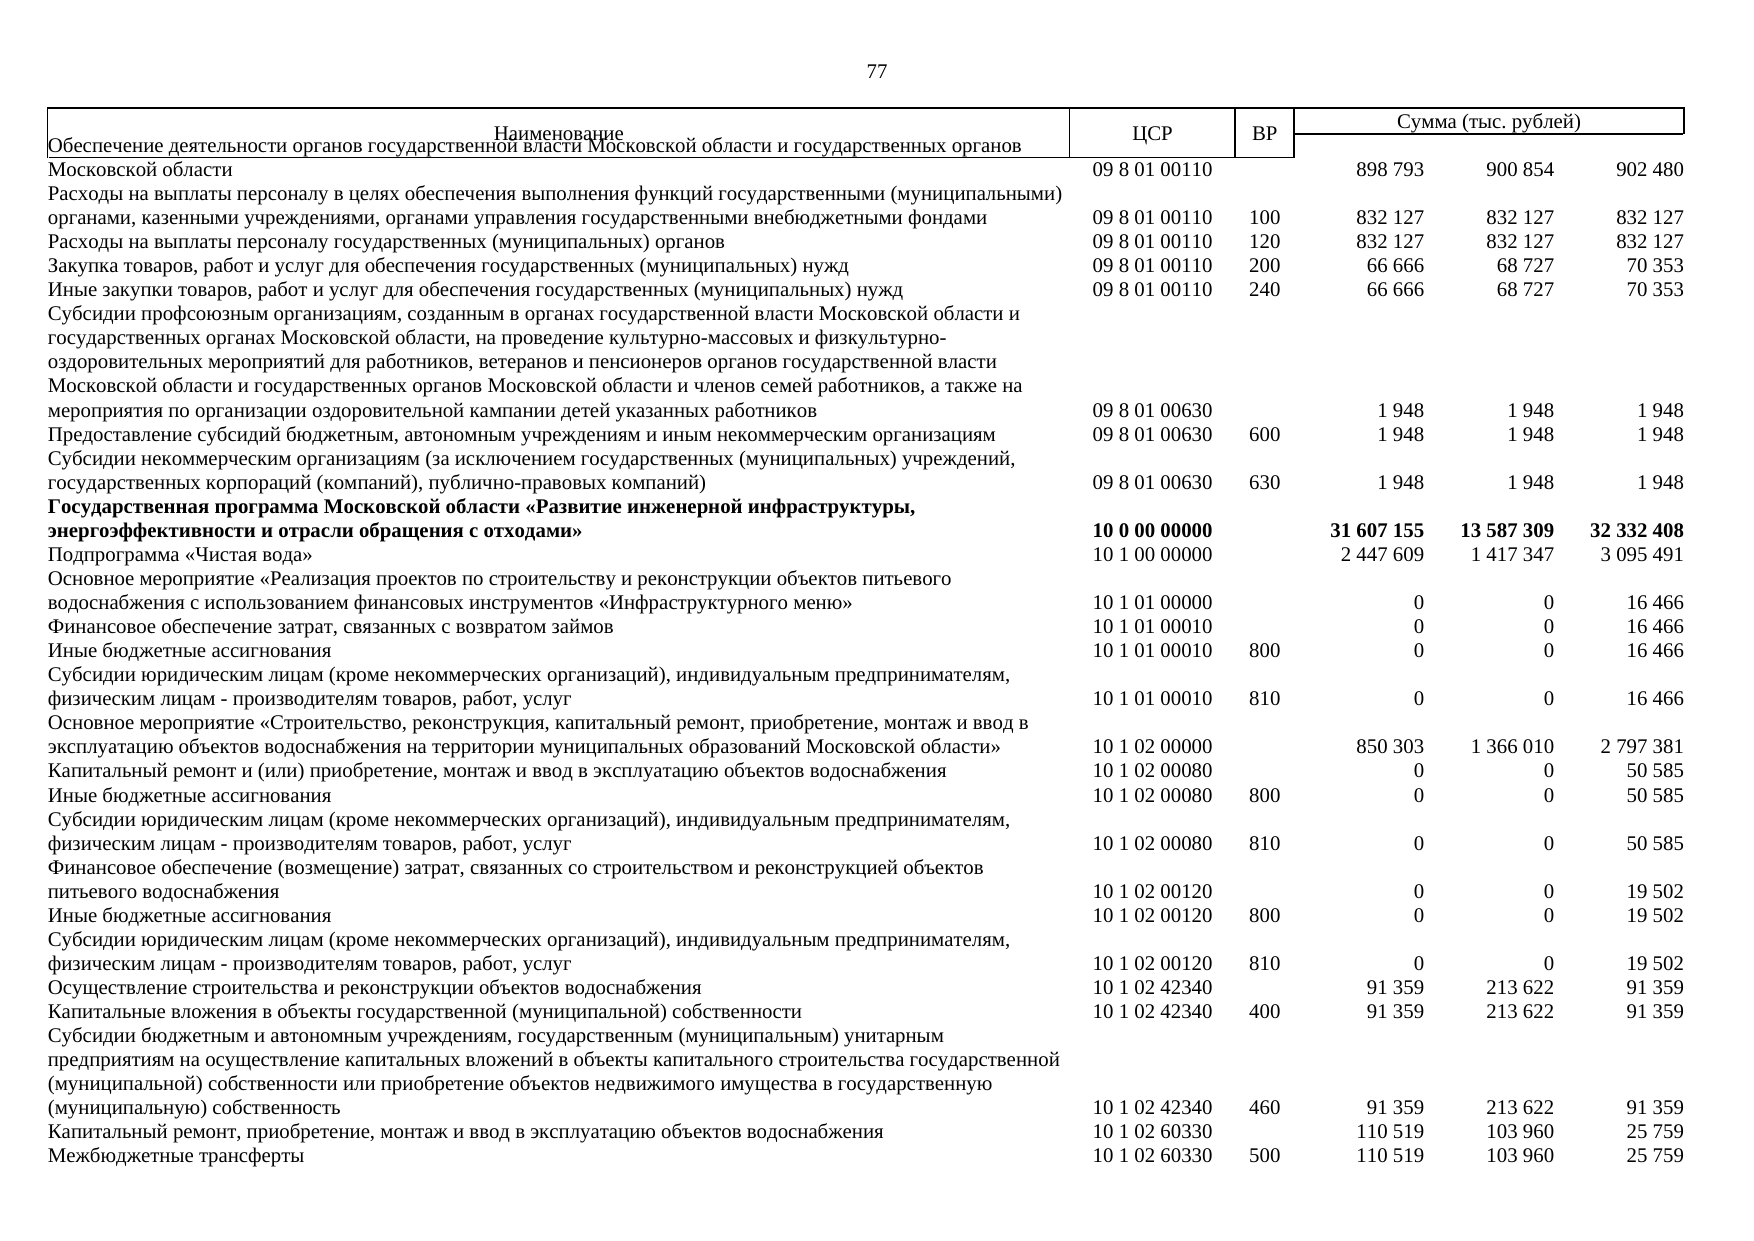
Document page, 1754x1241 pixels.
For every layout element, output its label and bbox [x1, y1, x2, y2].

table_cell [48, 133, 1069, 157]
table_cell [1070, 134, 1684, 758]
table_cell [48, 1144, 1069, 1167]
table_header [1295, 109, 1683, 133]
table_header [1236, 109, 1293, 133]
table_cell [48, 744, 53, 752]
table_header [48, 109, 1069, 133]
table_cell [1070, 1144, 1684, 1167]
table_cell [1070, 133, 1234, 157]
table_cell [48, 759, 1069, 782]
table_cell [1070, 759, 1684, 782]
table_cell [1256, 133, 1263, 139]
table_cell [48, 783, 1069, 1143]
table_header [1070, 109, 1234, 133]
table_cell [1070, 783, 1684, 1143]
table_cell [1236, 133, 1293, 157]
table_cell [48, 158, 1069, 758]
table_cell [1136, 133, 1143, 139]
